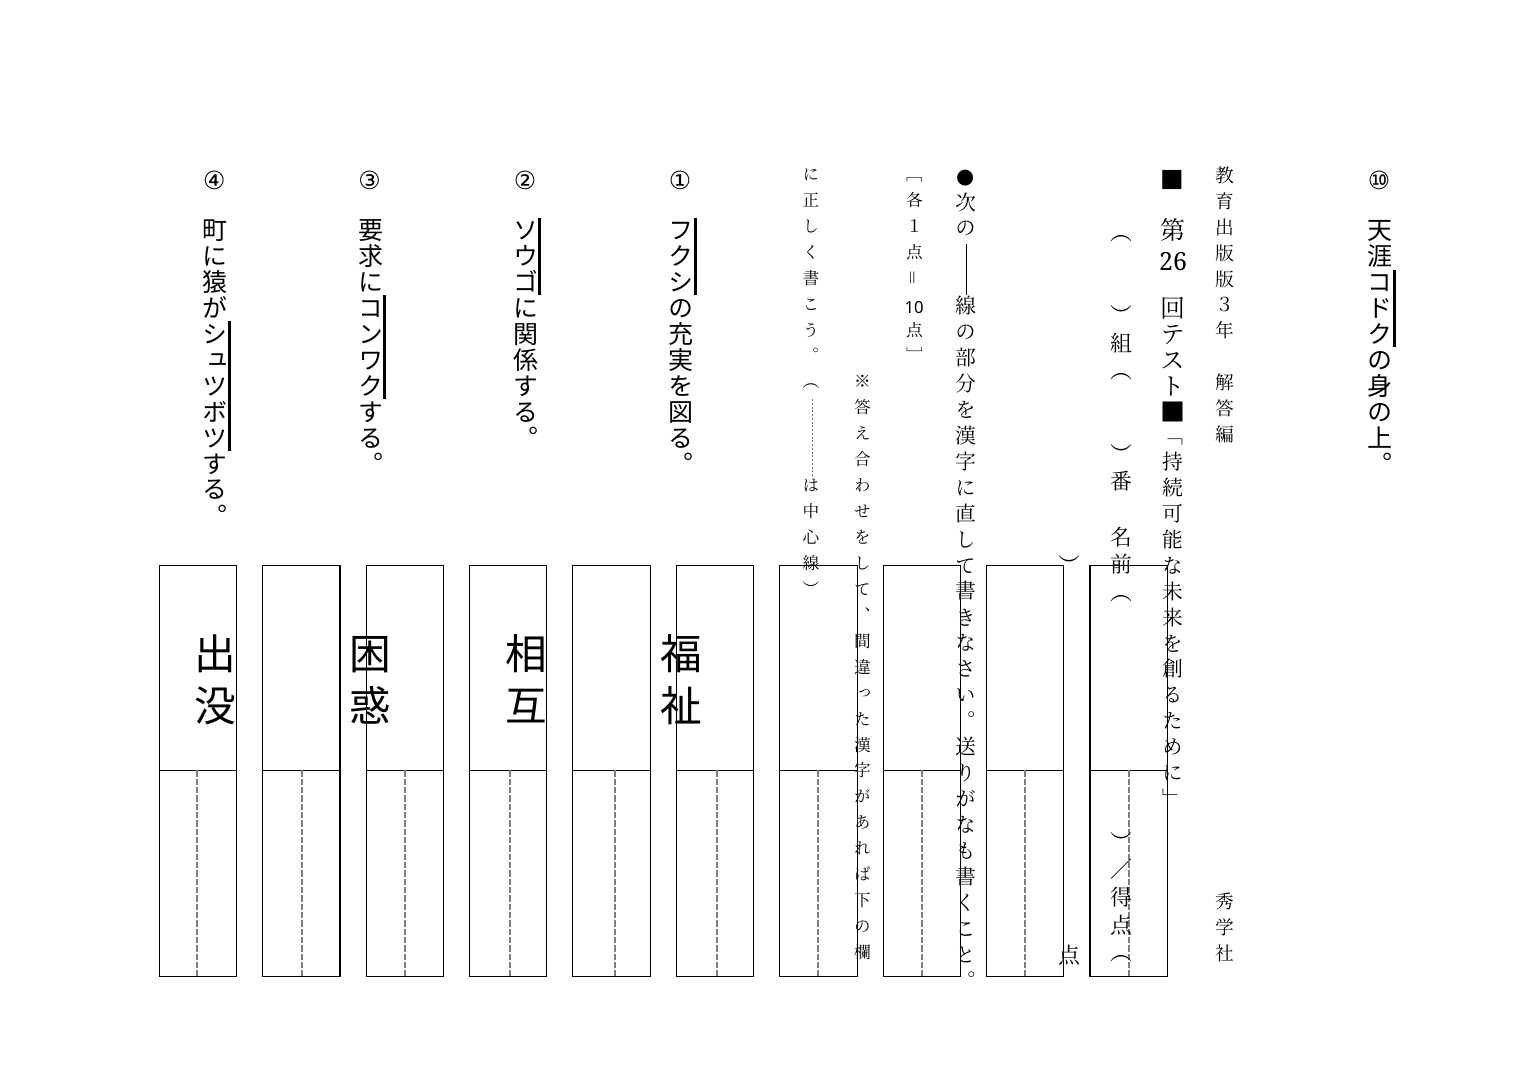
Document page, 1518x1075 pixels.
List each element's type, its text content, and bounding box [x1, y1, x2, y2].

text ②ソウゴに関係する。 相互 [474, 166, 578, 969]
text ※答え合わせをして、間違った漢字があれば下の欄に正しく書こう。（ は中心線） [785, 166, 888, 969]
text ⑩天涯コドクの身の上。 [1354, 166, 1406, 969]
text 教育出版版３年 解答編 秀学社 [1199, 166, 1251, 969]
text ●次の 線の部分を漢字に直して書きなさい。送りがなも書くこと。［各１点＝10点］ [888, 166, 992, 969]
text （ ）組（ ）番 名前（ ）／得点（ ）点 [1043, 166, 1147, 969]
text ③要求にコンワクする。 困惑 [319, 166, 422, 969]
text ④町に猿がシュツボツする。 出没 [163, 166, 267, 969]
text ①フクシの充実を図る。 福祉 [629, 166, 733, 969]
text ■第26回テスト■「持続可能な未来を創るために」 [1147, 166, 1199, 969]
